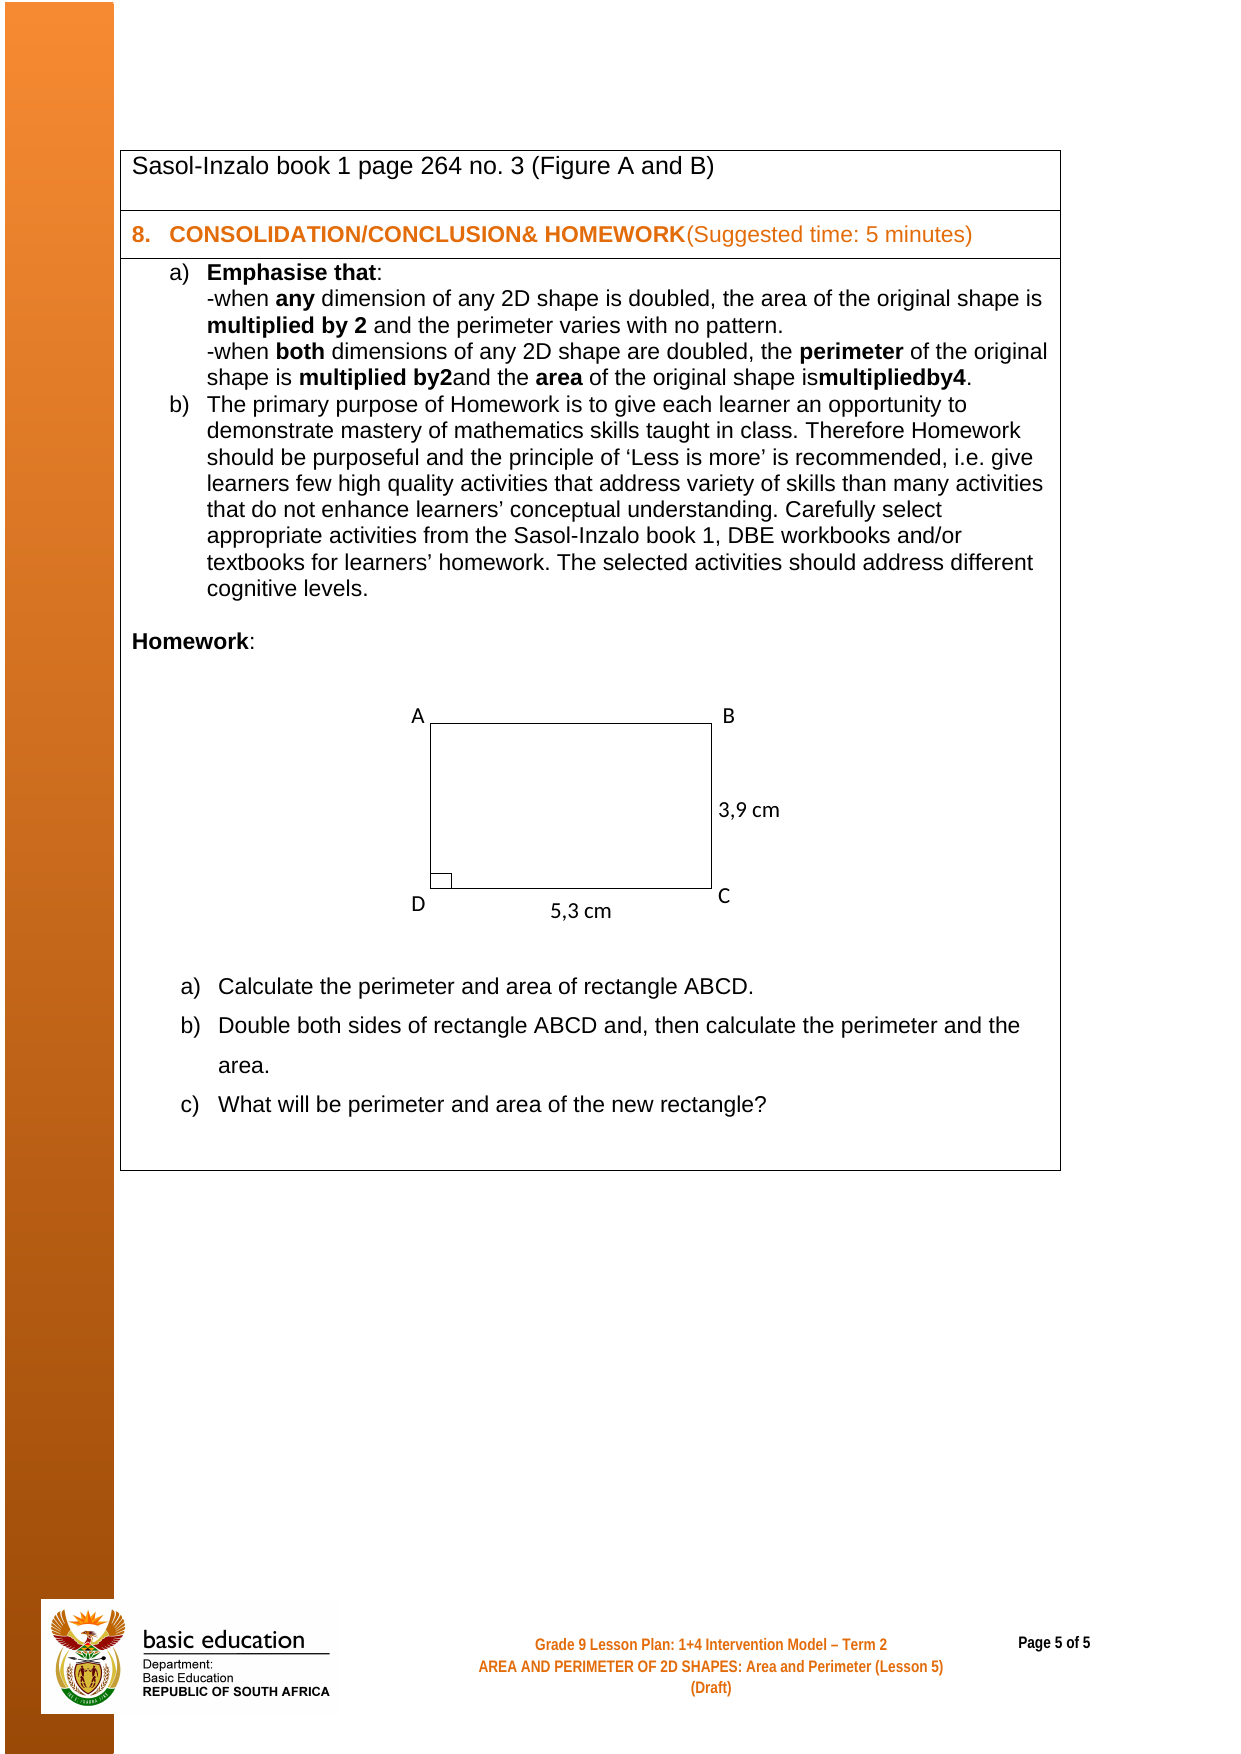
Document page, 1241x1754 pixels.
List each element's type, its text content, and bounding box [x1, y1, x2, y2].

table_cell Emphasise that: -when any dimension of any 2D shape is doubled, the area of the original shape is multiplied by 2 and the perimeter varies with no pattern. -when both dimensions of any 2D shape are doubled, the perimeter of the original shape is multiplied by2and the area of the original shape ismultipliedby4. The primary purpose of Homework is to give each learner an opportunity to demonstrate mastery of mathematics skills taught in class. Therefore Homework should be purposeful and the principle of ‘Less is more’ is recommended, i.e. give learners few high quality activities that address variety of skills than many activities that do not enhance learners’ conceptual understanding. Carefully select appropriate activities from the Sasol-Inzalo book 1, DBE workbooks and/or textbooks for learners’ homework. The selected activities should address different cognitive levels. Homework: Calculate the perimeter and area of rectangle ABCD. Double both sides of rectangle ABCD and, then calculate the perimeter and the area. What will be perimeter and area of the new rectangle? [121, 259, 1060, 1170]
table_cell Sasol-Inzalo book 1 page 264 no. 3 (Figure A and B) [121, 151, 1060, 210]
picture [41, 1599, 339, 1714]
table_cell CONSOLIDATION/CONCLUSION& HOMEWORK(Suggested time: 5 minutes) [121, 211, 1060, 258]
